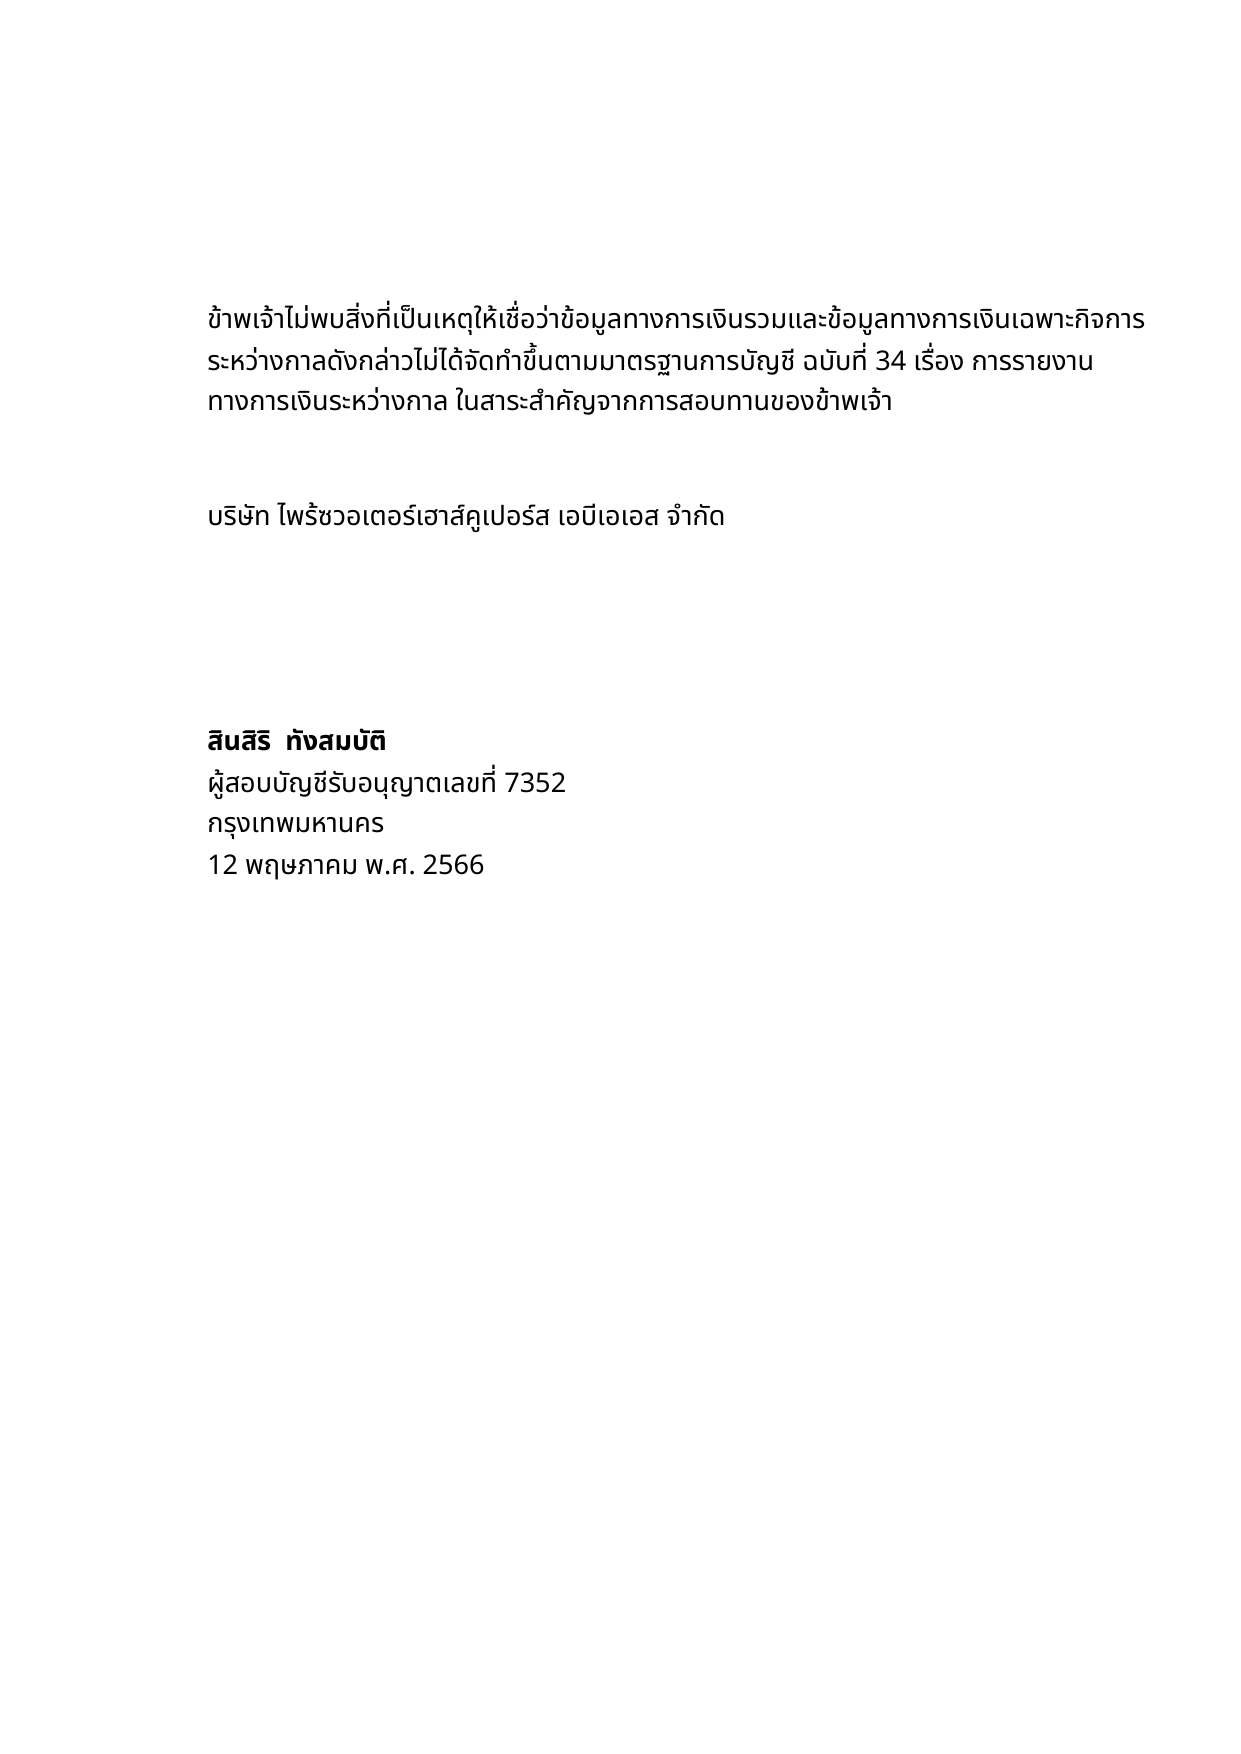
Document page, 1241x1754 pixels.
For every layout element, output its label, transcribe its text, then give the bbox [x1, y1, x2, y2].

text สินสิริ ทังสมบัติ [207, 722, 1165, 763]
text กรุงเทพมหานคร [207, 804, 1165, 845]
text ผู้สอบบัญชีรับอนุญาตเลขที่ 7352 [207, 763, 1165, 804]
text 12 พฤษภาคม พ.ศ. 2566 [207, 845, 1165, 886]
text ข้าพเจ้าไม่พบสิ่งที่เป็นเหตุให้เชื่อว่าข้อมูลทางการเงินรวมและข้อมูลทางการเงินเฉพาะกิจการระหว่างกาลดังกล่าวไม่ได้จัดทำขึ้นตามมาตรฐานการบัญชี ฉบับที่ 34 เรื่อง การรายงานทางการเงินระหว่างกาล ในสาระสำคัญจากการสอบทานของข้าพเจ้า [207, 300, 1165, 423]
text บริษัท ไพร้ซวอเตอร์เฮาส์คูเปอร์ส เอบีเอเอส จำกัด [207, 497, 1165, 538]
